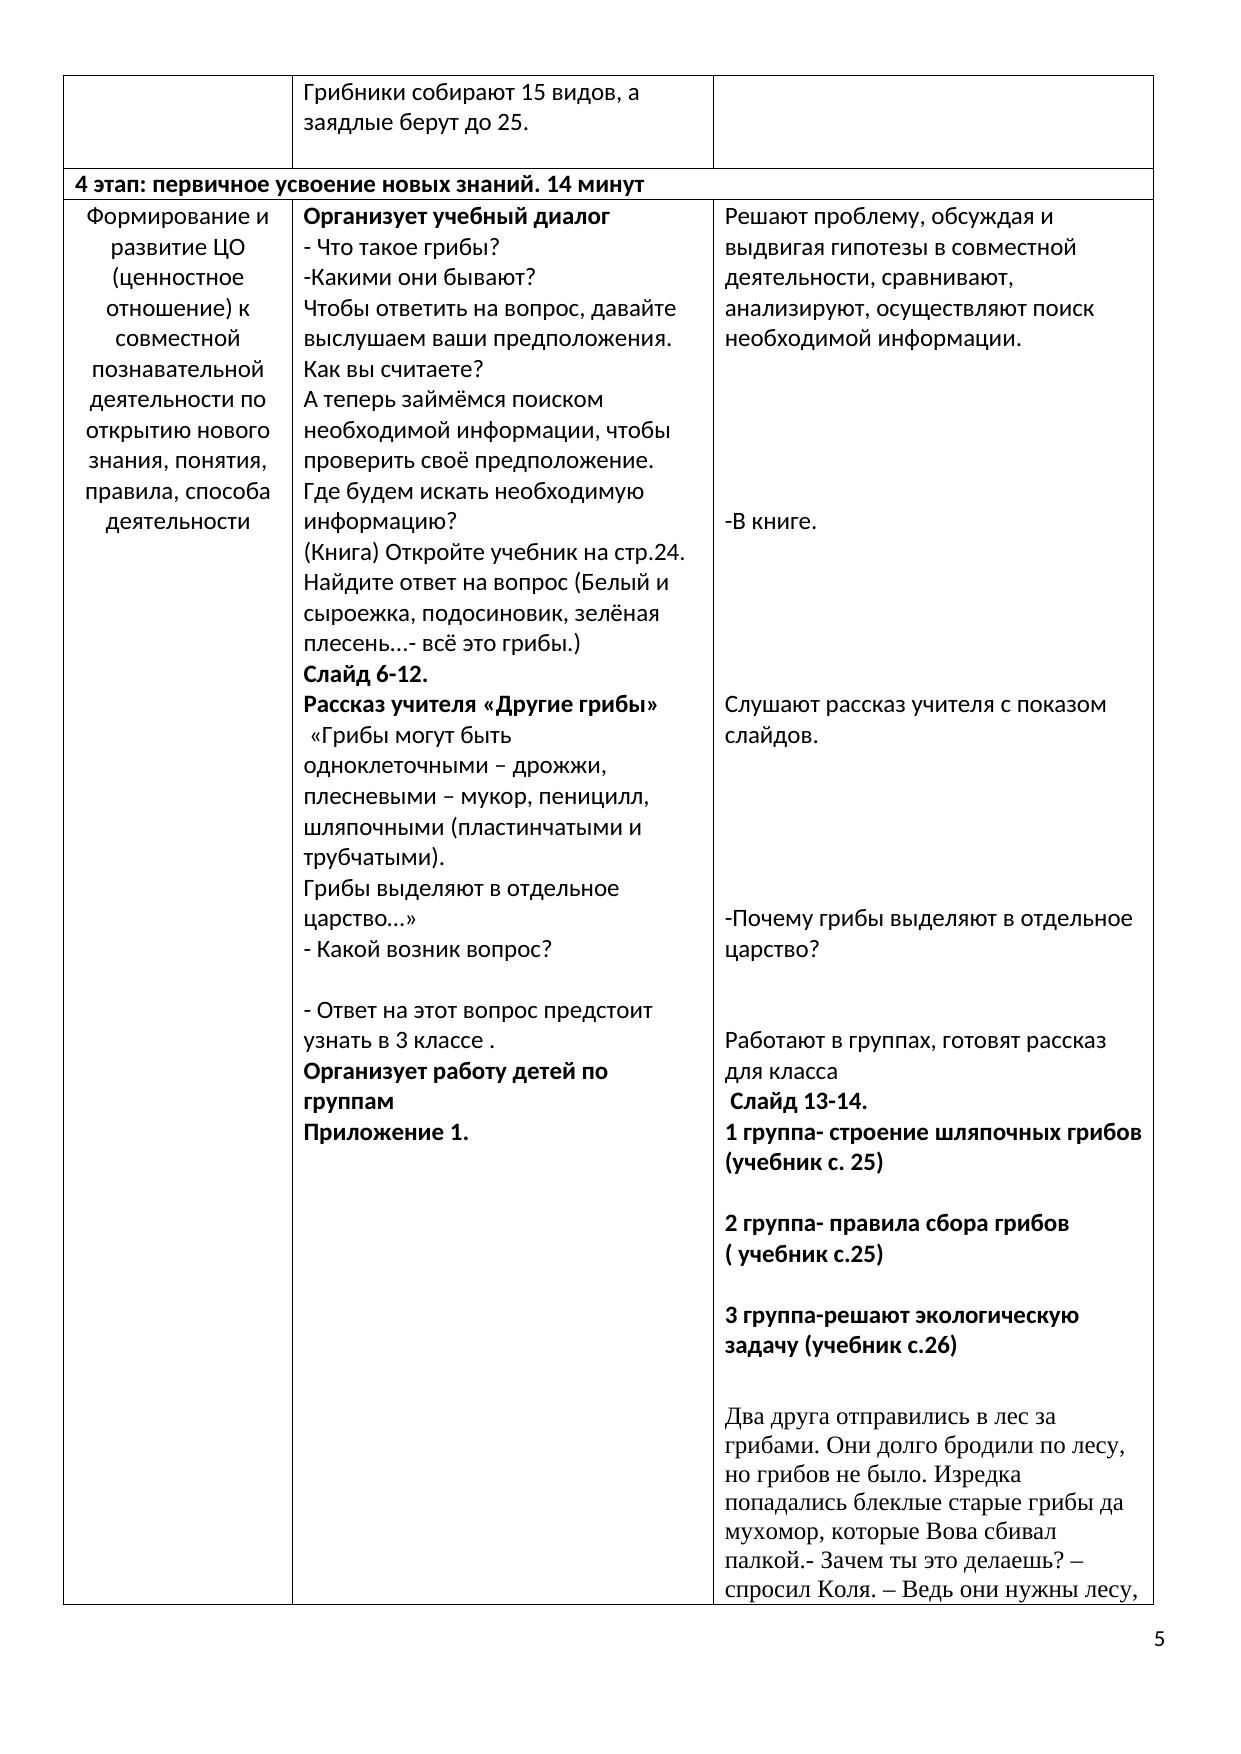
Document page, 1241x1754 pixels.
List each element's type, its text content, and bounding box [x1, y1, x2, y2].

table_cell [64, 76, 292, 168]
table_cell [64, 200, 292, 1604]
table_cell 4 этап: первичное усвоение новых знаний. 14 минут [64, 169, 1153, 199]
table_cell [293, 76, 713, 168]
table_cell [714, 200, 1153, 1604]
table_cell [293, 200, 713, 1604]
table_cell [714, 76, 1153, 168]
